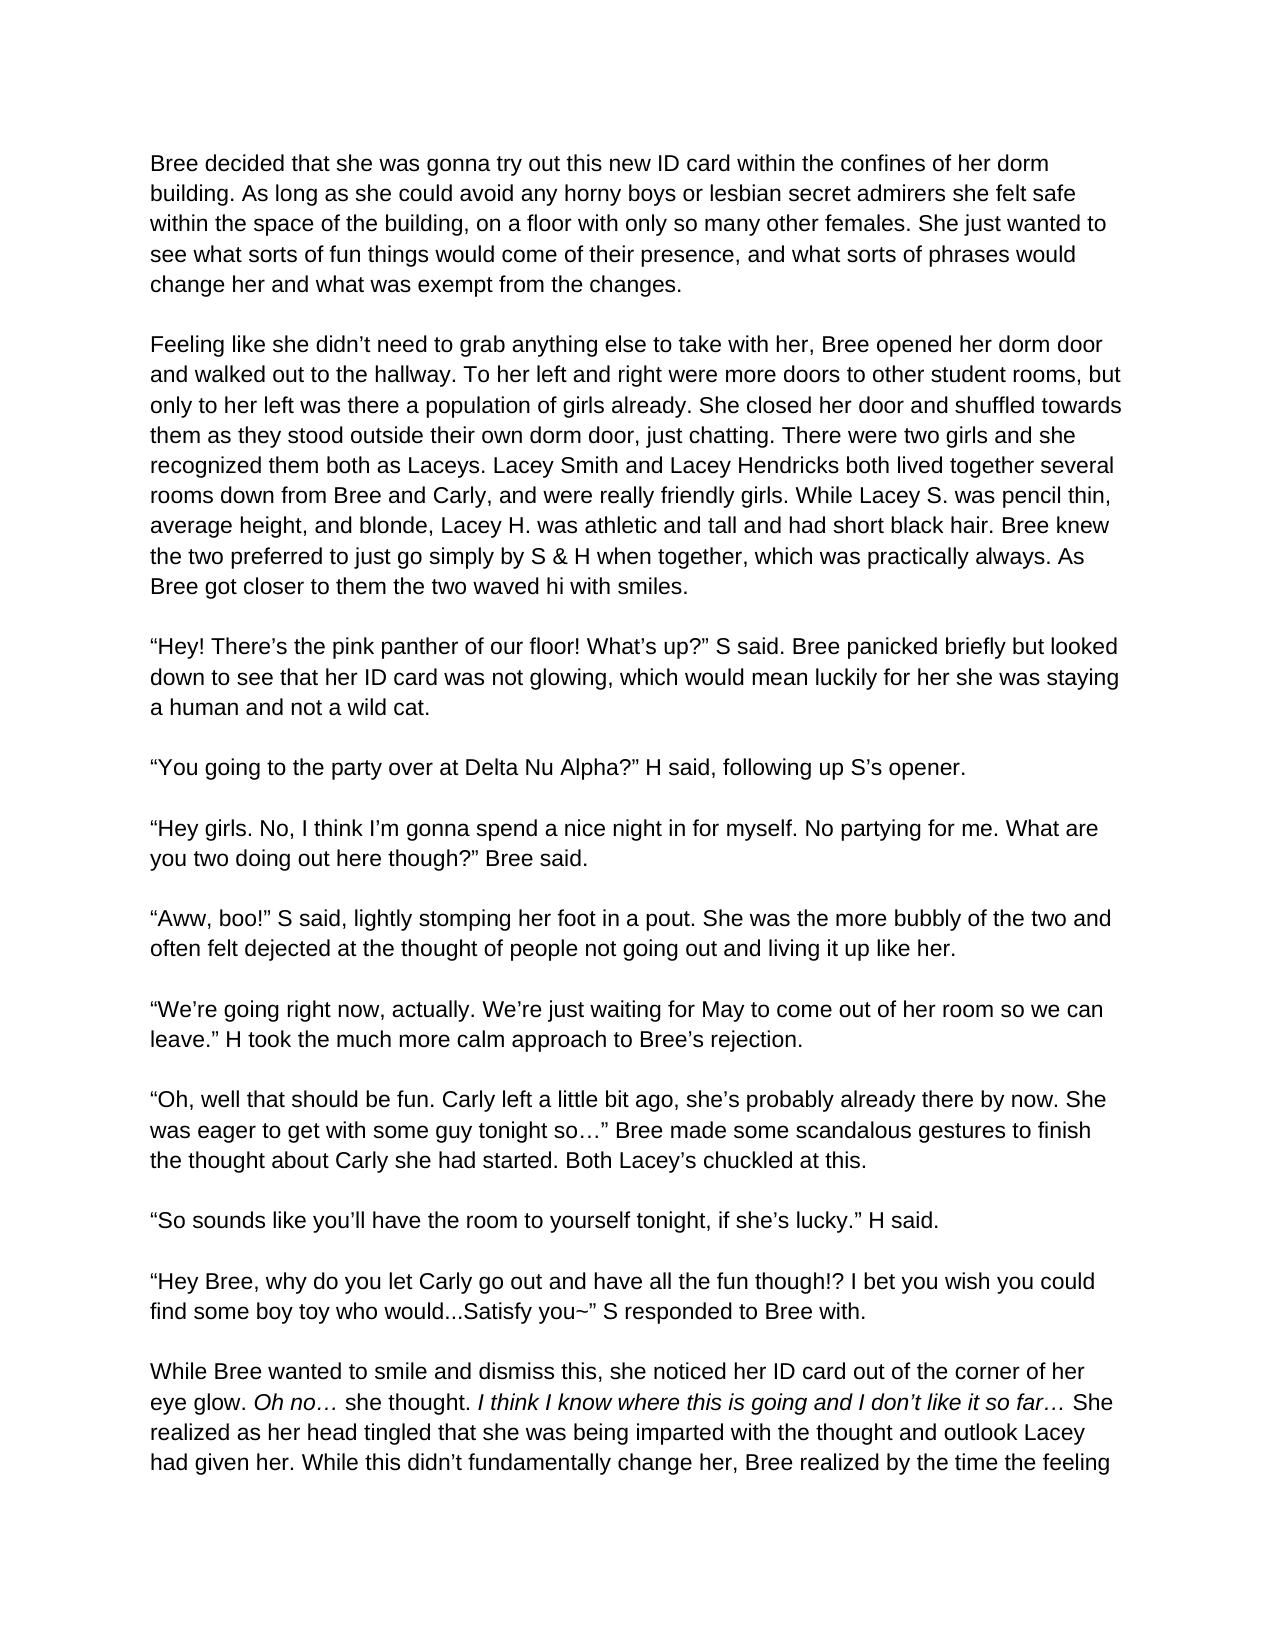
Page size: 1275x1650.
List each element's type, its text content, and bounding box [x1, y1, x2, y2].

text “Hey! There’s the pink panther of our floor! What’s up?” S said. Bree panicked briefly but looked down to see that her ID card was not glowing, which would mean luckily for her she was staying a human and not a wild cat. [150, 633, 1125, 720]
text Feeling like she didn’t need to grab anything else to take with her, Bree opened her dorm door and walked out to the hallway. To her left and right were more doors to other student rooms, but only to her left was there a population of girls already. She closed her door and shuffled towards them as they stood outside their own dorm door, just chatting. There were two girls and she recognized them both as Laceys. Lacey Smith and Lacey Hendricks both lived together several rooms down from Bree and Carly, and were really friendly girls. While Lacey S. was pencil thin, average height, and blonde, Lacey H. was athletic and tall and had short black hair. Bree knew the two preferred to just go simply by S & H when together, which was practically always. As Bree got closer to them the two waved hi with smiles. [150, 331, 1125, 599]
text “So sounds like you’ll have the room to yourself tonight, if she’s lucky.” H said. [150, 1207, 1125, 1234]
text “We’re going right now, actually. We’re just waiting for May to come out of her room so we can leave.” H took the much more calm approach to Bree’s rejection. [150, 996, 1125, 1052]
text “You going to the party over at Delta Nu Alpha?” H said, following up S’s opener. [150, 754, 1125, 781]
text Bree decided that she was gonna try out this new ID card within the confines of her dorm building. As long as she could avoid any horny boys or lesbian secret admirers she felt safe within the space of the building, on a floor with only so many other females. She just wanted to see what sorts of fun things would come of their presence, and what sorts of phrases would change her and what was exempt from the changes. [150, 150, 1125, 297]
text “Aww, boo!” S said, lightly stomping her foot in a pout. She was the more bubbly of the two and often felt dejected at the thought of people not going out and living it up like her. [150, 905, 1125, 962]
text “Oh, well that should be fun. Carly left a little bit ago, she’s probably already there by now. She was eager to get with some guy tonight so…” Bree made some scandalous gestures to finish the thought about Carly she had started. Both Lacey’s chuckled at this. [150, 1086, 1125, 1173]
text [150, 1358, 1125, 1475]
text “Hey girls. No, I think I’m gonna spend a nice night in for myself. No partying for me. What are you two doing out here though?” Bree said. [150, 814, 1125, 871]
text “Hey Bree, why do you let Carly go out and have all the fun though!? I bet you wish you could find some boy toy who would...Satisfy you~” S responded to Bree with. [150, 1268, 1125, 1324]
